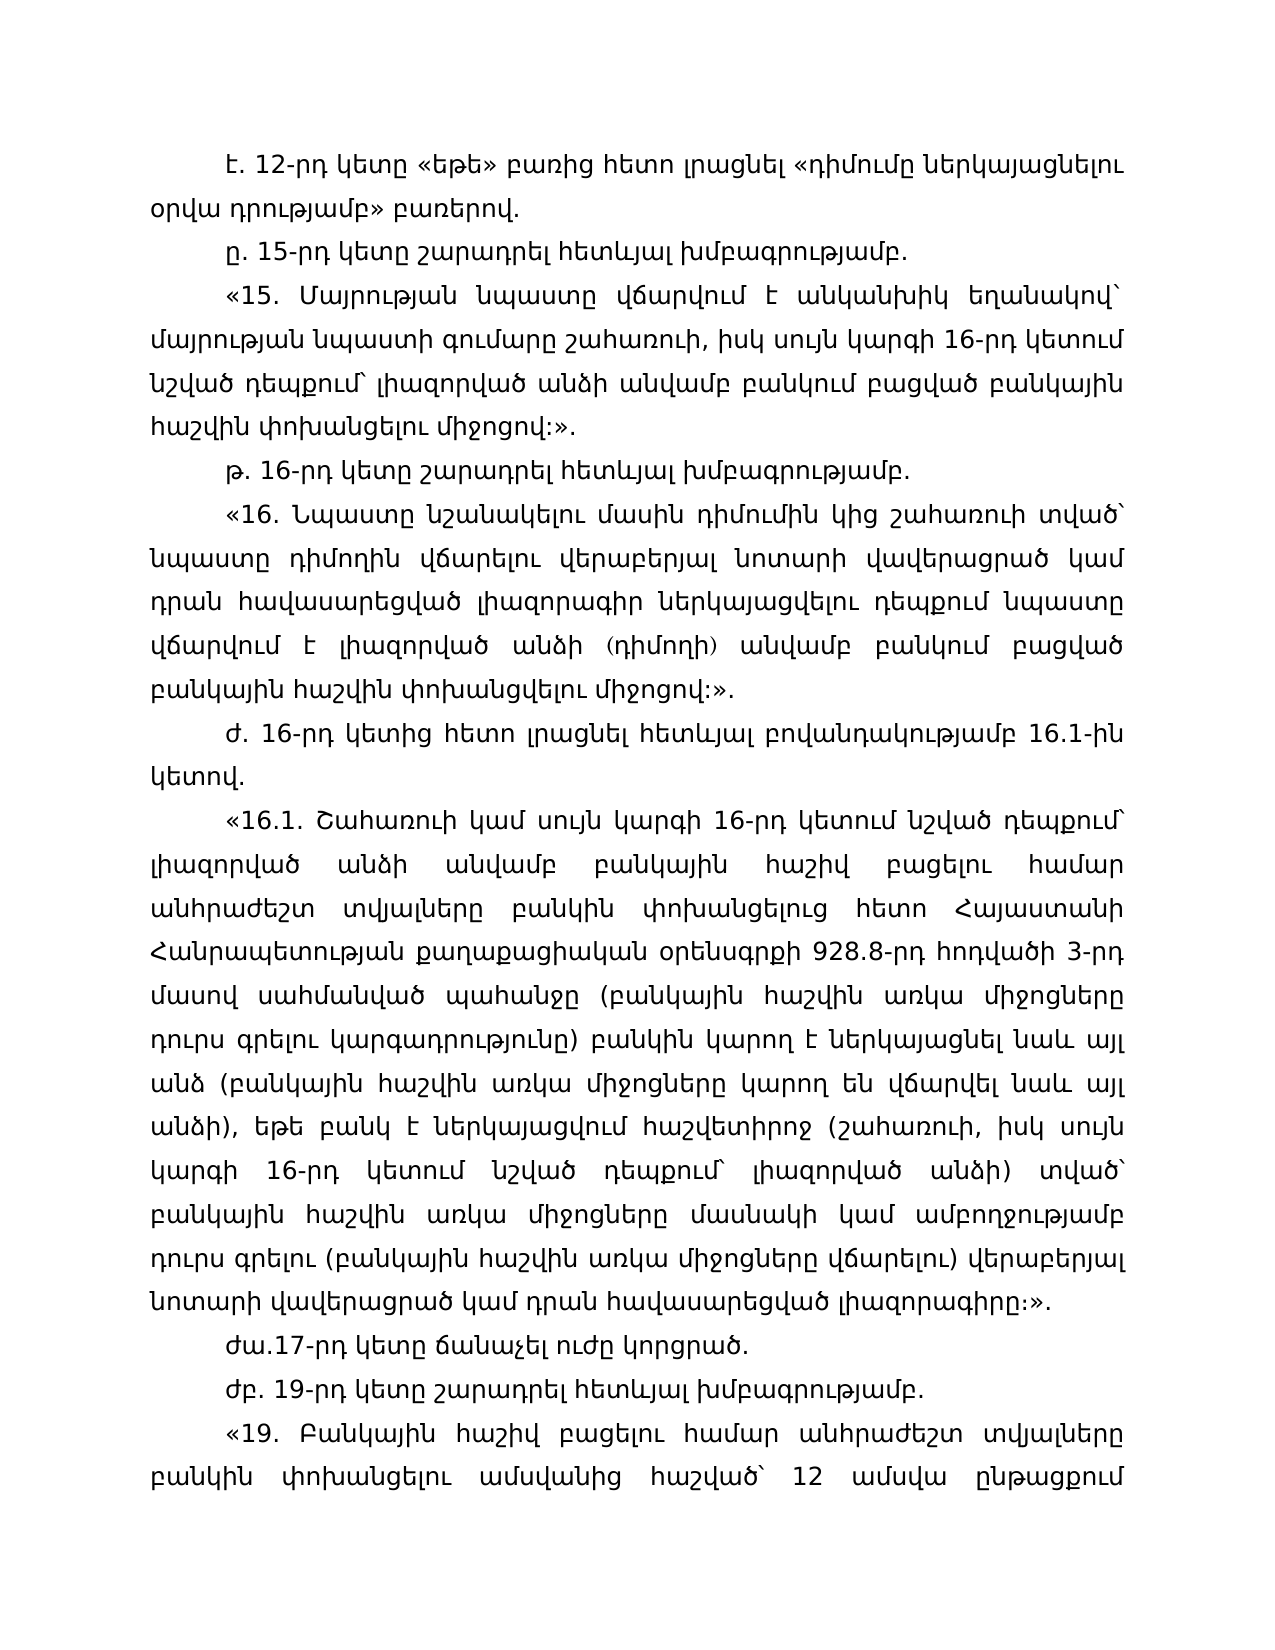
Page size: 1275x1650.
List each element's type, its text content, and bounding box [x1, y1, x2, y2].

text ժա.17-րդ կետը ճանաչել ուժը կորցրած. [150, 1331, 1125, 1360]
text ը. 15-րդ կետը շարադրել հետևյալ խմբագրությամբ. [150, 237, 1125, 267]
text ժբ. 19-րդ կետը շարադրել հետևյալ խմբագրությամբ. [150, 1375, 1125, 1404]
text «15. Մայրության նպաստը վճարվում է անկանխիկ եղանակով` մայրության նպաստի գումարը շահառուի, իսկ սույն կարգի 16-րդ կետում նշված դեպքում՝ լիազորված անձի անվամբ բանկում բացված բանկային հաշվին փոխանցելու միջոցով:». [150, 281, 1125, 442]
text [150, 1419, 1125, 1492]
text «16. Նպաստը նշանակելու մասին դիմումին կից շահառուի տված՝ նպաստը դիմողին վճարելու վերաբերյալ նոտարի վավերացրած կամ դրան հավասարեցված լիազորագիր ներկայացվելու դեպքում նպաստը վճարվում է լիազորված անձի դիմողի անվամբ բանկում բացված բանկային հաշվին փոխանցվելու միջոցով:». [150, 500, 1125, 704]
text «16.1. Շահառուի կամ սույն կարգի 16-րդ կետում նշված դեպքում՝ լիազորված անձի անվամբ բանկային հաշիվ բացելու համար անհրաժեշտ տվյալները բանկին փոխանցելուց հետո Հայաստանի Հանրապետության քաղաքացիական օրենսգրքի 928.8-րդ հոդվածի 3-րդ մասով սահմանված պահանջը (բանկային հաշվին առկա միջոցները դուրս գրելու կարգադրությունը) բանկին կարող է ներկայացնել նաև այլ անձ (բանկային հաշվին առկա միջոցները կարող են վճարվել նաև այլ անձի), եթե բանկ է ներկայացվում հաշվետիրոջ (շահառուի, իսկ սույն կարգի 16-րդ կետում նշված դեպքում՝ լիազորված անձի) տված՝ բանկային հաշվին առկա միջոցները մասնակի կամ ամբողջությամբ դուրս գրելու (բանկային հաշվին առկա միջոցները վճարելու) վերաբերյալ նոտարի վավերացրած կամ դրան հավասարեցված լիազորագիրը։». [150, 806, 1125, 1317]
text թ. 16-րդ կետը շարադրել հետևյալ խմբագրությամբ. [150, 456, 1125, 485]
text է. 12-րդ կետը «եթե» բառից հետո լրացնել «դիմումը ներկայացնելու օրվա դրությամբ» բառերով. [150, 150, 1125, 223]
text ժ. 16-րդ կետից հետո լրացնել հետևյալ բովանդակությամբ 16.1-ին կետով. [150, 719, 1125, 792]
